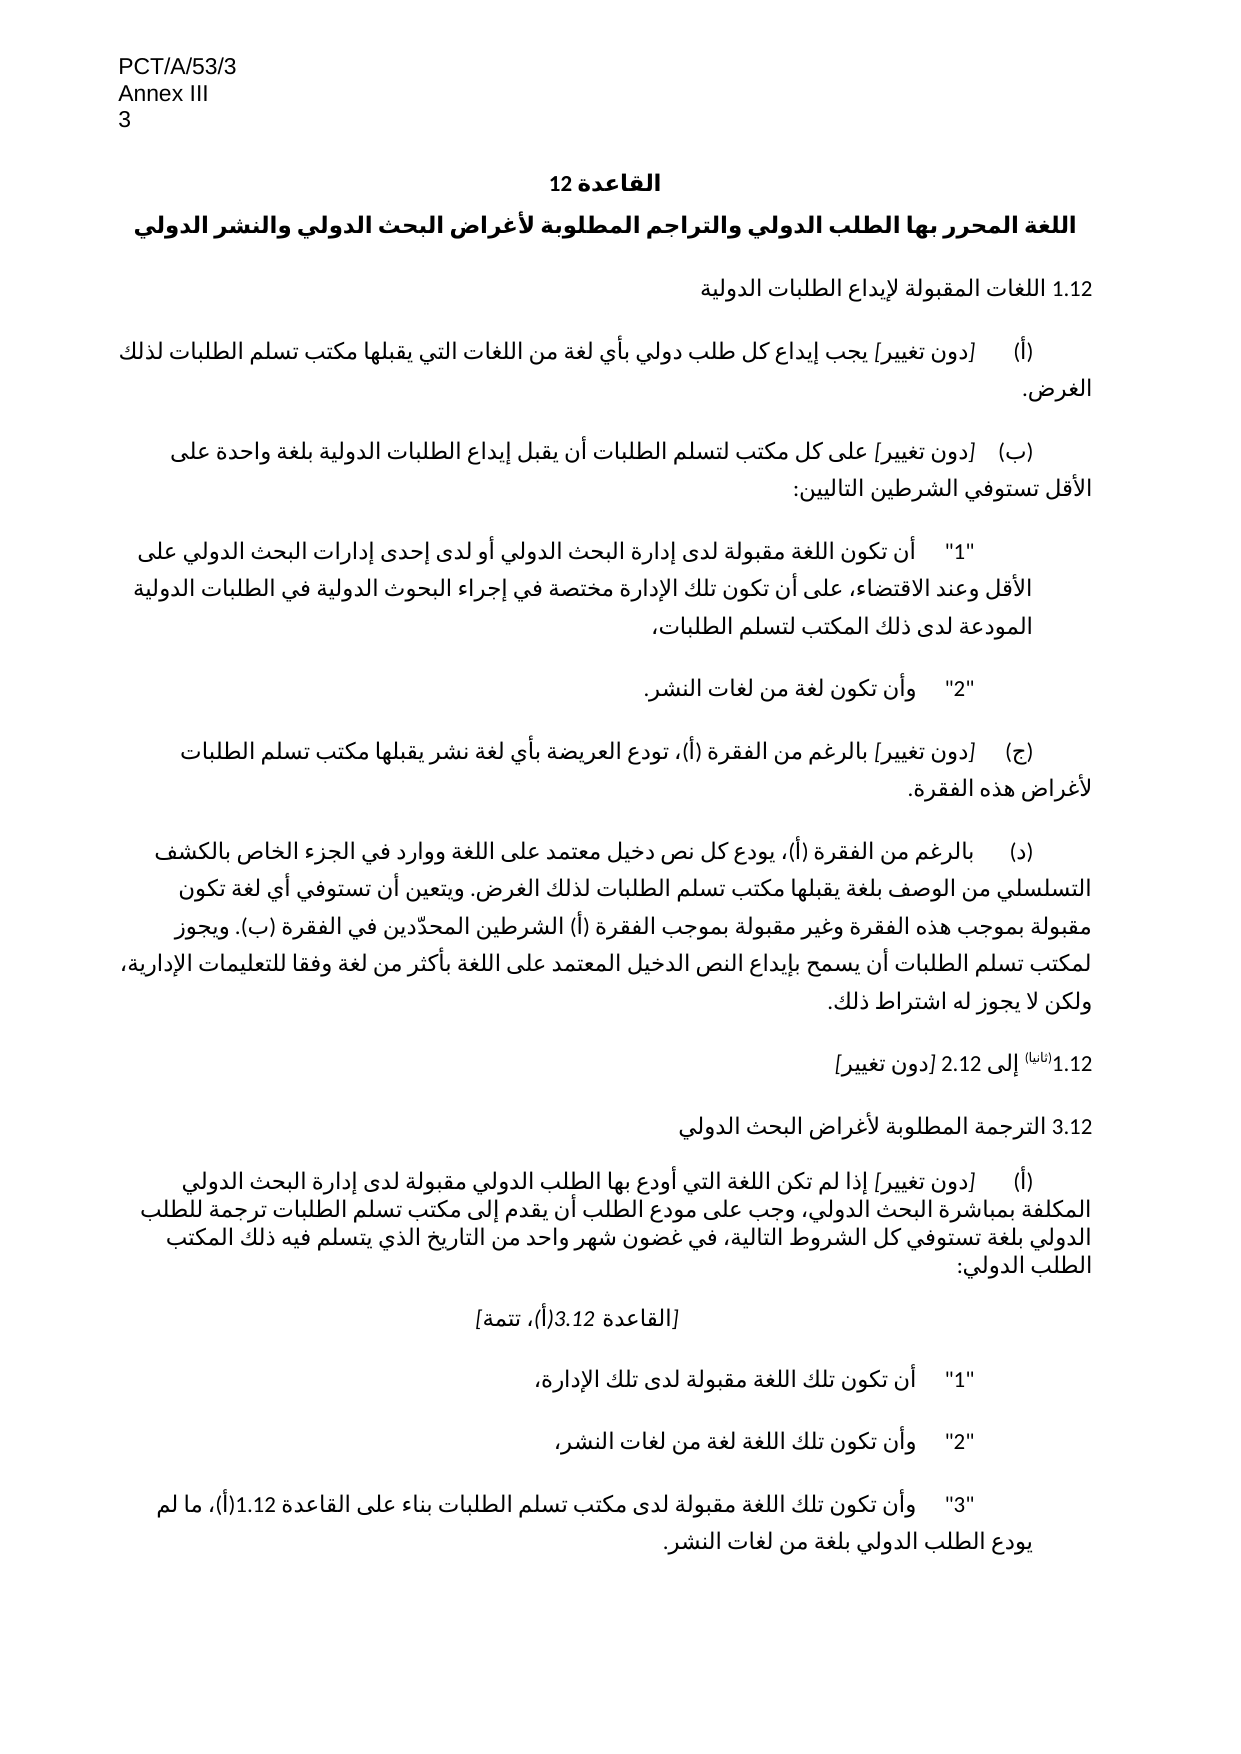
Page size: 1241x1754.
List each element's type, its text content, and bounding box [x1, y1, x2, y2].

text (أ) [دون تغيير] إذا لم تكن اللغة التي أودع بها الطلب الدولي مقبولة لدى إدارة البحث الدولي المكلفة بمباشرة البحث الدولي، وجب على مودع الطلب أن يقدم إلى مكتب تسلم الطلبات ترجمة للطلب الدولي بلغة تستوفي كل الشروط التالية، في غضون شهر واحد من التاريخ الذي يتسلم فيه ذلك المكتب الطلب الدولي: [118, 1167, 1092, 1279]
text (د) بالرغم من الفقرة (أ)، يودع كل نص دخيل معتمد على اللغة ووارد في الجزء الخاص بالكشف التسلسلي من الوصف بلغة يقبلها مكتب تسلم الطلبات لذلك الغرض. ويتعين أن تستوفي أي لغة تكون مقبولة بموجب هذه الفقرة وغير مقبولة بموجب الفقرة (أ) الشرطين المحدّدين في الفقرة (ب). ويجوز لمكتب تسلم الطلبات أن يسمح بإيداع النص الدخيل المعتمد على اللغة بأكثر من لغة وفقا للتعليمات الإدارية، ولكن لا يجوز له اشتراط ذلك. [118, 829, 1092, 1017]
text [القاعدة 3.12(أ)، تتمة] [118, 1304, 1092, 1332]
text 1.12 اللغات المقبولة لإيداع الطلبات الدولية [118, 267, 1092, 304]
text (ج) [دون تغيير] بالرغم من الفقرة (أ)، تودع العريضة بأي لغة نشر يقبلها مكتب تسلم الطلبات لأغراض هذه الفقرة. [118, 729, 1092, 804]
text 3.12 الترجمة المطلوبة لأغراض البحث الدولي [118, 1104, 1092, 1142]
text "2" وأن تكون تلك اللغة لغة من لغات النشر، [118, 1419, 1033, 1457]
text (أ) [دون تغيير] يجب إيداع كل طلب دولي بأي لغة من اللغات التي يقبلها مكتب تسلم الطلبات لذلك الغرض. [118, 329, 1092, 404]
text "3" وأن تكون تلك اللغة مقبولة لدى مكتب تسلم الطلبات بناء على القاعدة 1.12(أ)، ما لم يودع الطلب الدولي بلغة من لغات النشر. [118, 1482, 1033, 1557]
text القاعدة 12 اللغة المحرر بها الطلب الدولي والتراجم المطلوبة لأغراض البحث الدولي والنشر الدولي [118, 158, 1092, 242]
text "1" أن تكون اللغة مقبولة لدى إدارة البحث الدولي أو لدى إحدى إدارات البحث الدولي على الأقل وعند الاقتضاء، على أن تكون تلك الإدارة مختصة في إجراء البحوث الدولية في الطلبات الدولية المودعة لدى ذلك المكتب لتسلم الطلبات، [118, 529, 1033, 642]
text 1.12(ثانيا) إلى 2.12 [دون تغيير] [118, 1042, 1092, 1079]
text (ب) [دون تغيير] على كل مكتب لتسلم الطلبات أن يقبل إيداع الطلبات الدولية بلغة واحدة على الأقل تستوفي الشرطين التاليين: [118, 429, 1092, 504]
text "2" وأن تكون لغة من لغات النشر. [118, 667, 1033, 704]
text "1" أن تكون تلك اللغة مقبولة لدى تلك الإدارة، [118, 1357, 1033, 1394]
